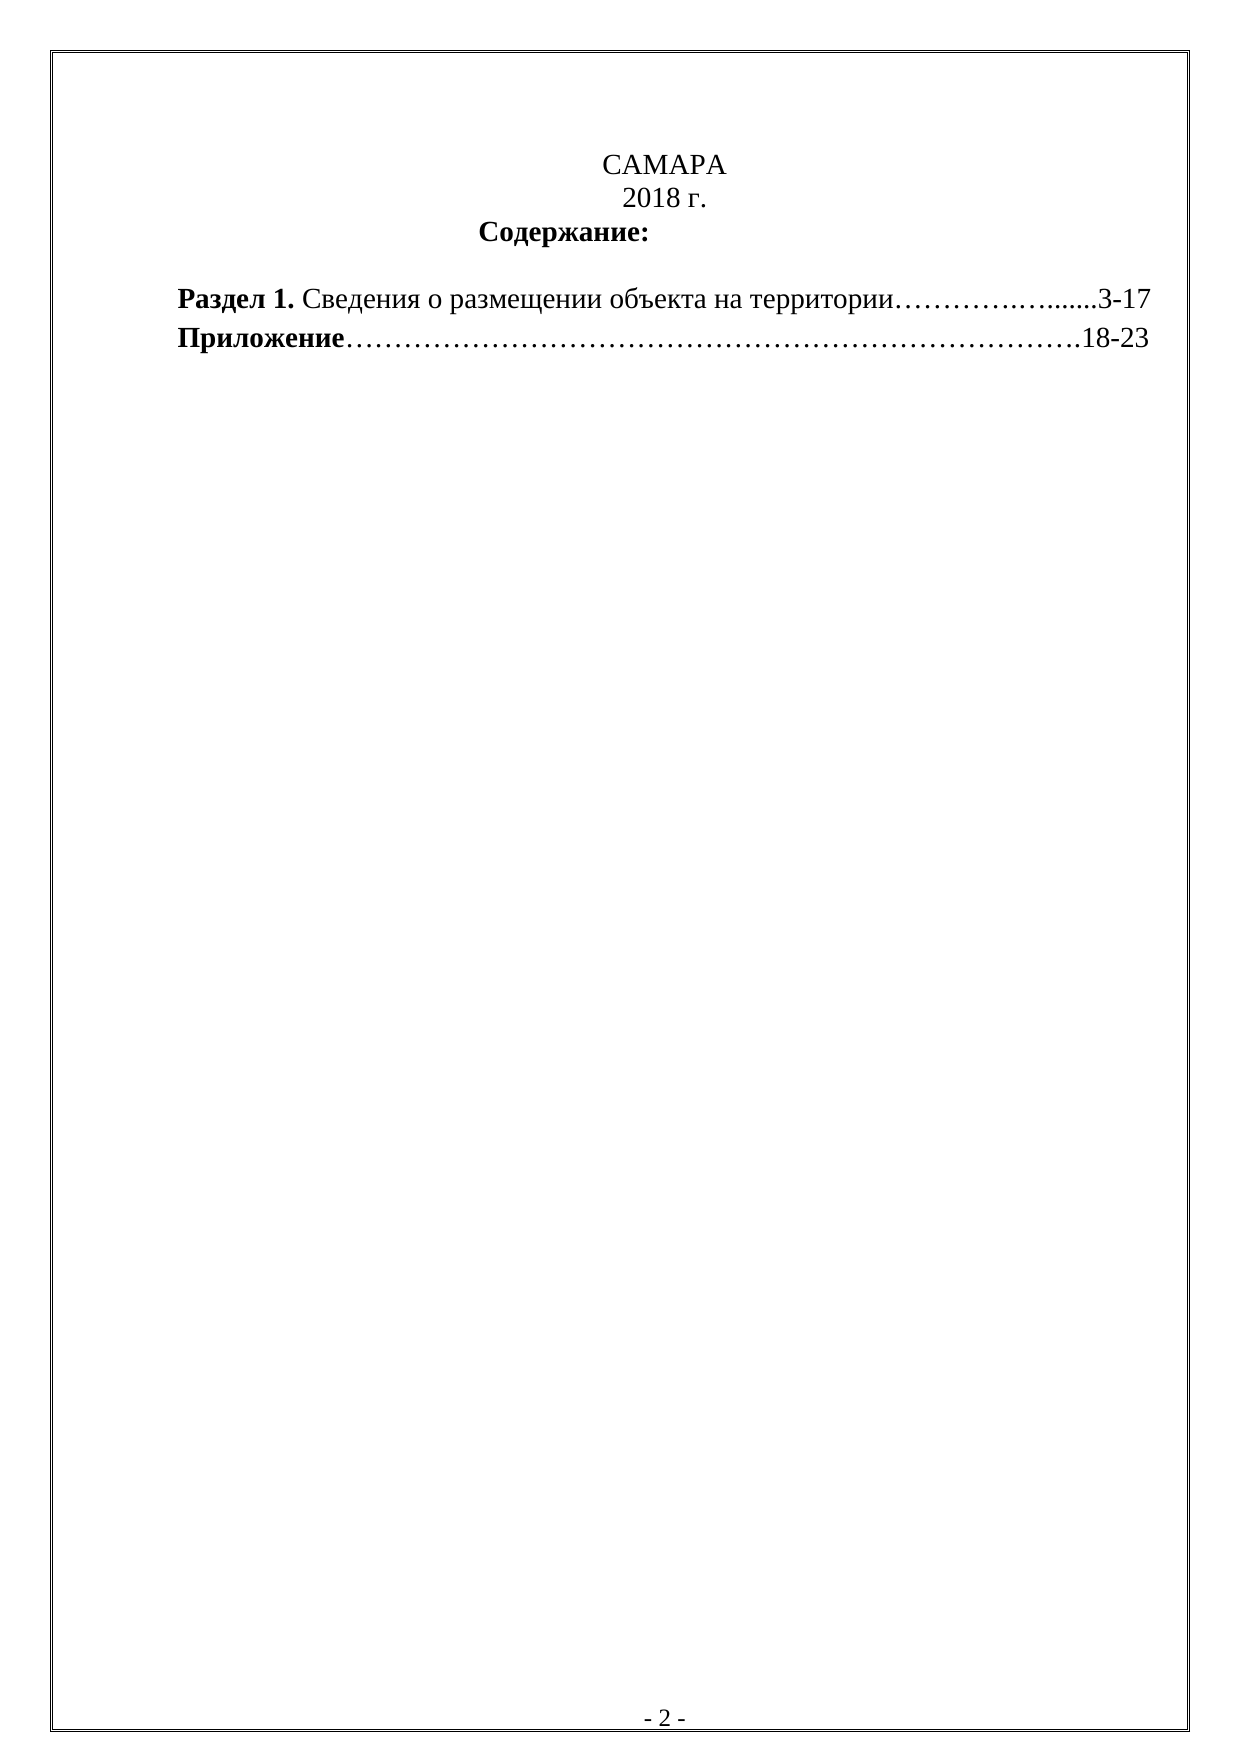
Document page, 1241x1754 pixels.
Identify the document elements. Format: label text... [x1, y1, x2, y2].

list Раздел 1. Сведения о размещении объекта на территории………….….......3-17 [177, 281, 1152, 315]
subtitle 2018 г. [177, 180, 1152, 214]
text Содержание: [188, 214, 940, 247]
list Приложение………………………………………………………………….18-23 [177, 320, 1152, 353]
subtitle САМАРА [177, 147, 1152, 180]
